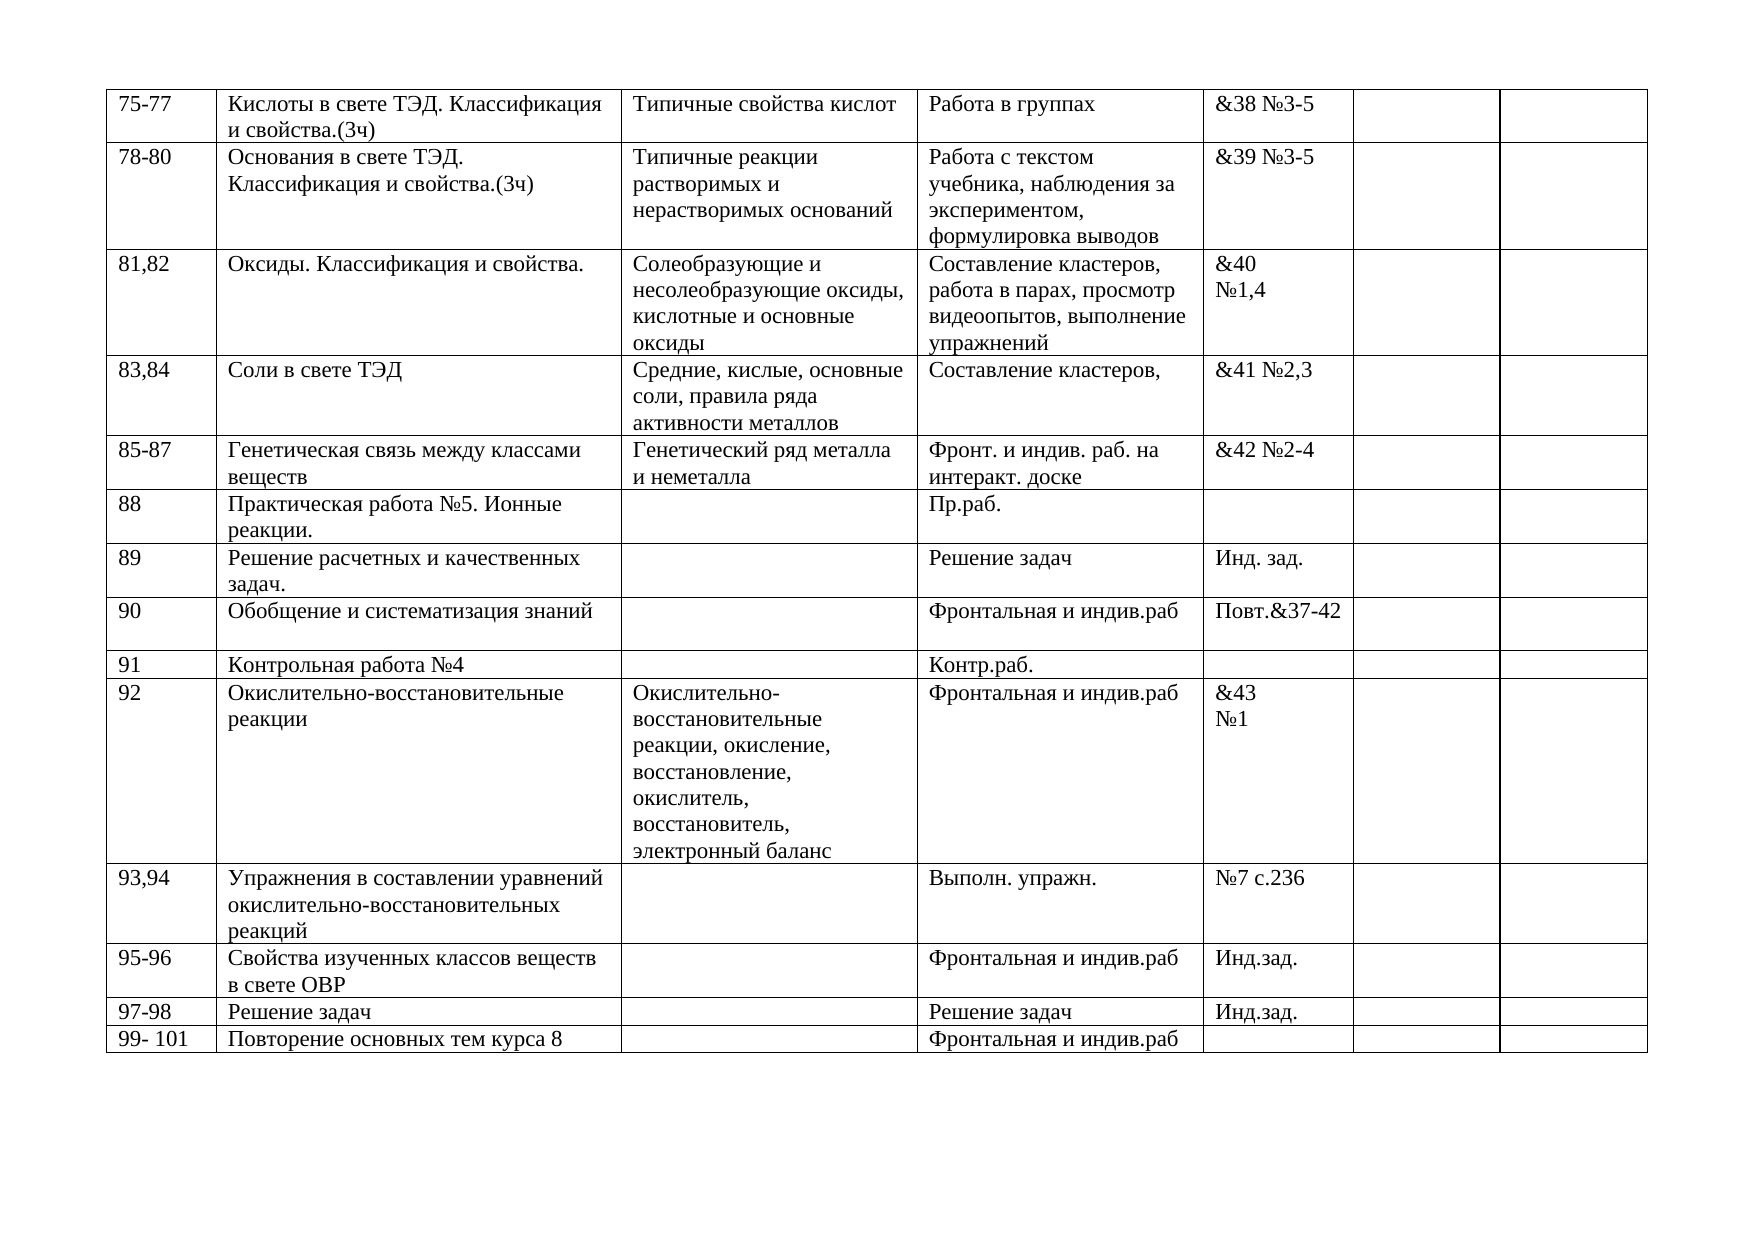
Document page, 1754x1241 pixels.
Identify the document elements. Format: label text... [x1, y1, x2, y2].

table_cell Типичные свойства кислот [622, 90, 917, 142]
table_cell 99- 101 [107, 1026, 216, 1052]
table_cell 92 [107, 679, 216, 863]
table_cell [1354, 356, 1499, 435]
table_cell Контр.раб. [918, 651, 1203, 678]
table_cell Обобщение и систематизация знаний [217, 598, 621, 650]
table_cell [1354, 143, 1499, 249]
table_cell Оксиды. Классификация и свойства. [217, 250, 621, 355]
table_cell [622, 998, 917, 1024]
table_cell Фронтальная и индив.раб [918, 944, 1203, 997]
table_cell [1354, 679, 1499, 863]
table_cell [622, 544, 917, 597]
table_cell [217, 1026, 621, 1052]
table_cell 93,94 [107, 864, 216, 943]
table_cell [1501, 90, 1647, 142]
table_cell [622, 944, 917, 997]
table_cell [1501, 250, 1647, 355]
table_cell &40 №1,4 [1204, 250, 1353, 355]
table_cell Свойства изученных классов веществ в свете ОВР [217, 944, 621, 997]
table_cell Фронт. и индив. раб. на интеракт. доске [918, 436, 1203, 489]
table_cell Инд.зад. [1204, 944, 1353, 997]
table_cell Практическая работа №5. Ионные реакции. [217, 490, 621, 543]
table_cell Составление кластеров, [918, 356, 1203, 435]
table_cell Основания в свете ТЭД. Классификация и свойства.(3ч) [217, 143, 621, 249]
table_cell Составление кластеров, работа в парах, просмотр видеоопытов, выполнение упражнений [918, 250, 1203, 355]
table_cell [1501, 356, 1647, 435]
table_cell [1501, 651, 1647, 678]
table_cell Контрольная работа №4 [217, 651, 621, 678]
table_cell [1354, 944, 1499, 997]
table_cell [1501, 1026, 1647, 1052]
table_cell [1501, 143, 1647, 249]
table_cell [1501, 998, 1647, 1024]
table_cell Пр.раб. [918, 490, 1203, 543]
table_cell Соли в свете ТЭД [217, 356, 621, 435]
table_cell [622, 598, 917, 650]
table_cell [622, 651, 917, 678]
table_cell [1204, 1026, 1353, 1052]
table_cell Инд. зад. [1204, 544, 1353, 597]
table_cell №7 с.236 [1204, 864, 1353, 943]
table_cell Генетический ряд металла и неметалла [622, 436, 917, 489]
table_cell Работа в группах [918, 90, 1203, 142]
table_cell [622, 1026, 917, 1052]
table_cell 91 [107, 651, 216, 678]
table_cell [1501, 436, 1647, 489]
table_cell Фронтальная и индив.раб [918, 598, 1203, 650]
table_cell Солеобразующие и несолеобразующие оксиды, кислотные и основные оксиды [622, 250, 917, 355]
table_cell 75-77 [107, 90, 216, 142]
table_cell [1354, 651, 1499, 678]
table_cell [1354, 1026, 1499, 1052]
table_cell &41 №2,3 [1204, 356, 1353, 435]
table_cell Решение задач [217, 998, 621, 1024]
table_cell Упражнения в составлении уравнений окислительно-восстановительных реакций [217, 864, 621, 943]
table_cell [1501, 598, 1647, 650]
table_cell [622, 490, 917, 543]
table_cell [1204, 651, 1353, 678]
table_cell 88 [107, 490, 216, 543]
table_cell [1354, 998, 1499, 1024]
table_cell Решение задач [918, 998, 1203, 1024]
table_cell 81,82 [107, 250, 216, 355]
table_cell [1354, 90, 1499, 142]
table_cell 78-80 [107, 143, 216, 249]
table_cell Средние, кислые, основные соли, правила ряда активности металлов [622, 356, 917, 435]
table_cell 85-87 [107, 436, 216, 489]
table_cell Работа с текстом учебника, наблюдения за экспериментом, формулировка выводов [918, 143, 1203, 249]
table_cell &38 №3-5 [1204, 90, 1353, 142]
table_cell [1204, 490, 1353, 543]
table_cell 95-96 [107, 944, 216, 997]
table_cell 90 [107, 598, 216, 650]
table_cell Фронтальная и индив.раб [918, 679, 1203, 863]
table_cell 89 [107, 544, 216, 597]
table_cell [1501, 864, 1647, 943]
table_cell &42 №2-4 [1204, 436, 1353, 489]
table_cell Решение задач [918, 544, 1203, 597]
table_cell [1501, 544, 1647, 597]
table_cell [1354, 436, 1499, 489]
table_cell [918, 1026, 1203, 1052]
table_cell Кислоты в свете ТЭД. Классификация и свойства.(3ч) [217, 90, 621, 142]
table_cell Повт.&37-42 [1204, 598, 1353, 650]
table_cell 83,84 [107, 356, 216, 435]
table_cell [1354, 544, 1499, 597]
table_cell &39 №3-5 [1204, 143, 1353, 249]
table_cell [1501, 944, 1647, 997]
table_cell &43 №1 [1204, 679, 1353, 863]
table_cell [622, 864, 917, 943]
table_cell Окислительно-восстановительные реакции [217, 679, 621, 863]
table_cell [1501, 490, 1647, 543]
table_cell Инд.зад. [1204, 998, 1353, 1024]
table_cell Решение расчетных и качественных задач. [217, 544, 621, 597]
table_cell Окислительно-восстановительные реакции, окисление, восстановление, окислитель, восстановитель, электронный баланс [622, 679, 917, 863]
table_cell [1354, 250, 1499, 355]
table_cell [1354, 490, 1499, 543]
table_cell 97-98 [107, 998, 216, 1024]
table_cell [1354, 864, 1499, 943]
table_cell Выполн. упражн. [918, 864, 1203, 943]
table_cell [1354, 598, 1499, 650]
table_cell Типичные реакции растворимых и нерастворимых оснований [622, 143, 917, 249]
table_cell [1501, 679, 1647, 863]
table_cell Генетическая связь между классами веществ [217, 436, 621, 489]
